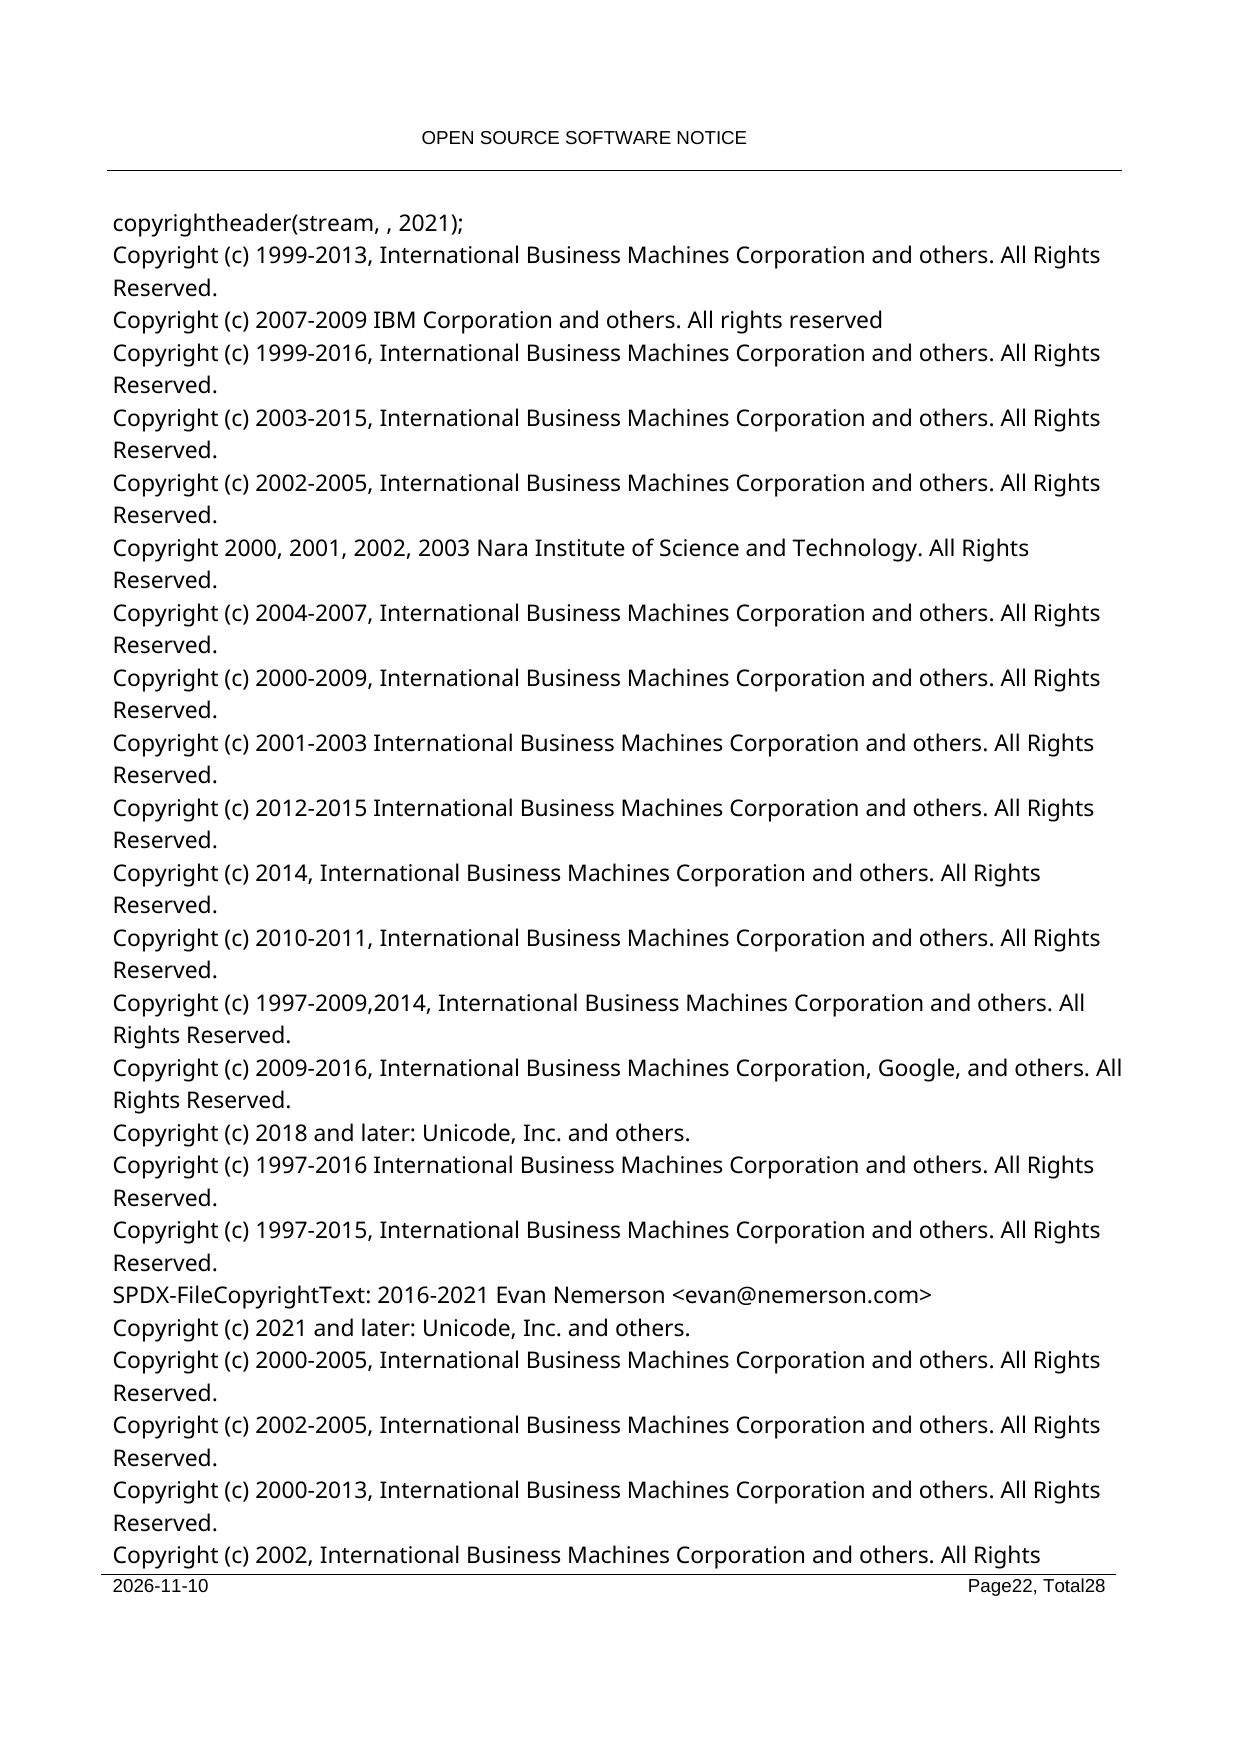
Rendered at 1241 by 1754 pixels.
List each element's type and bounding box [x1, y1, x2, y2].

text [112, 206, 1128, 1571]
